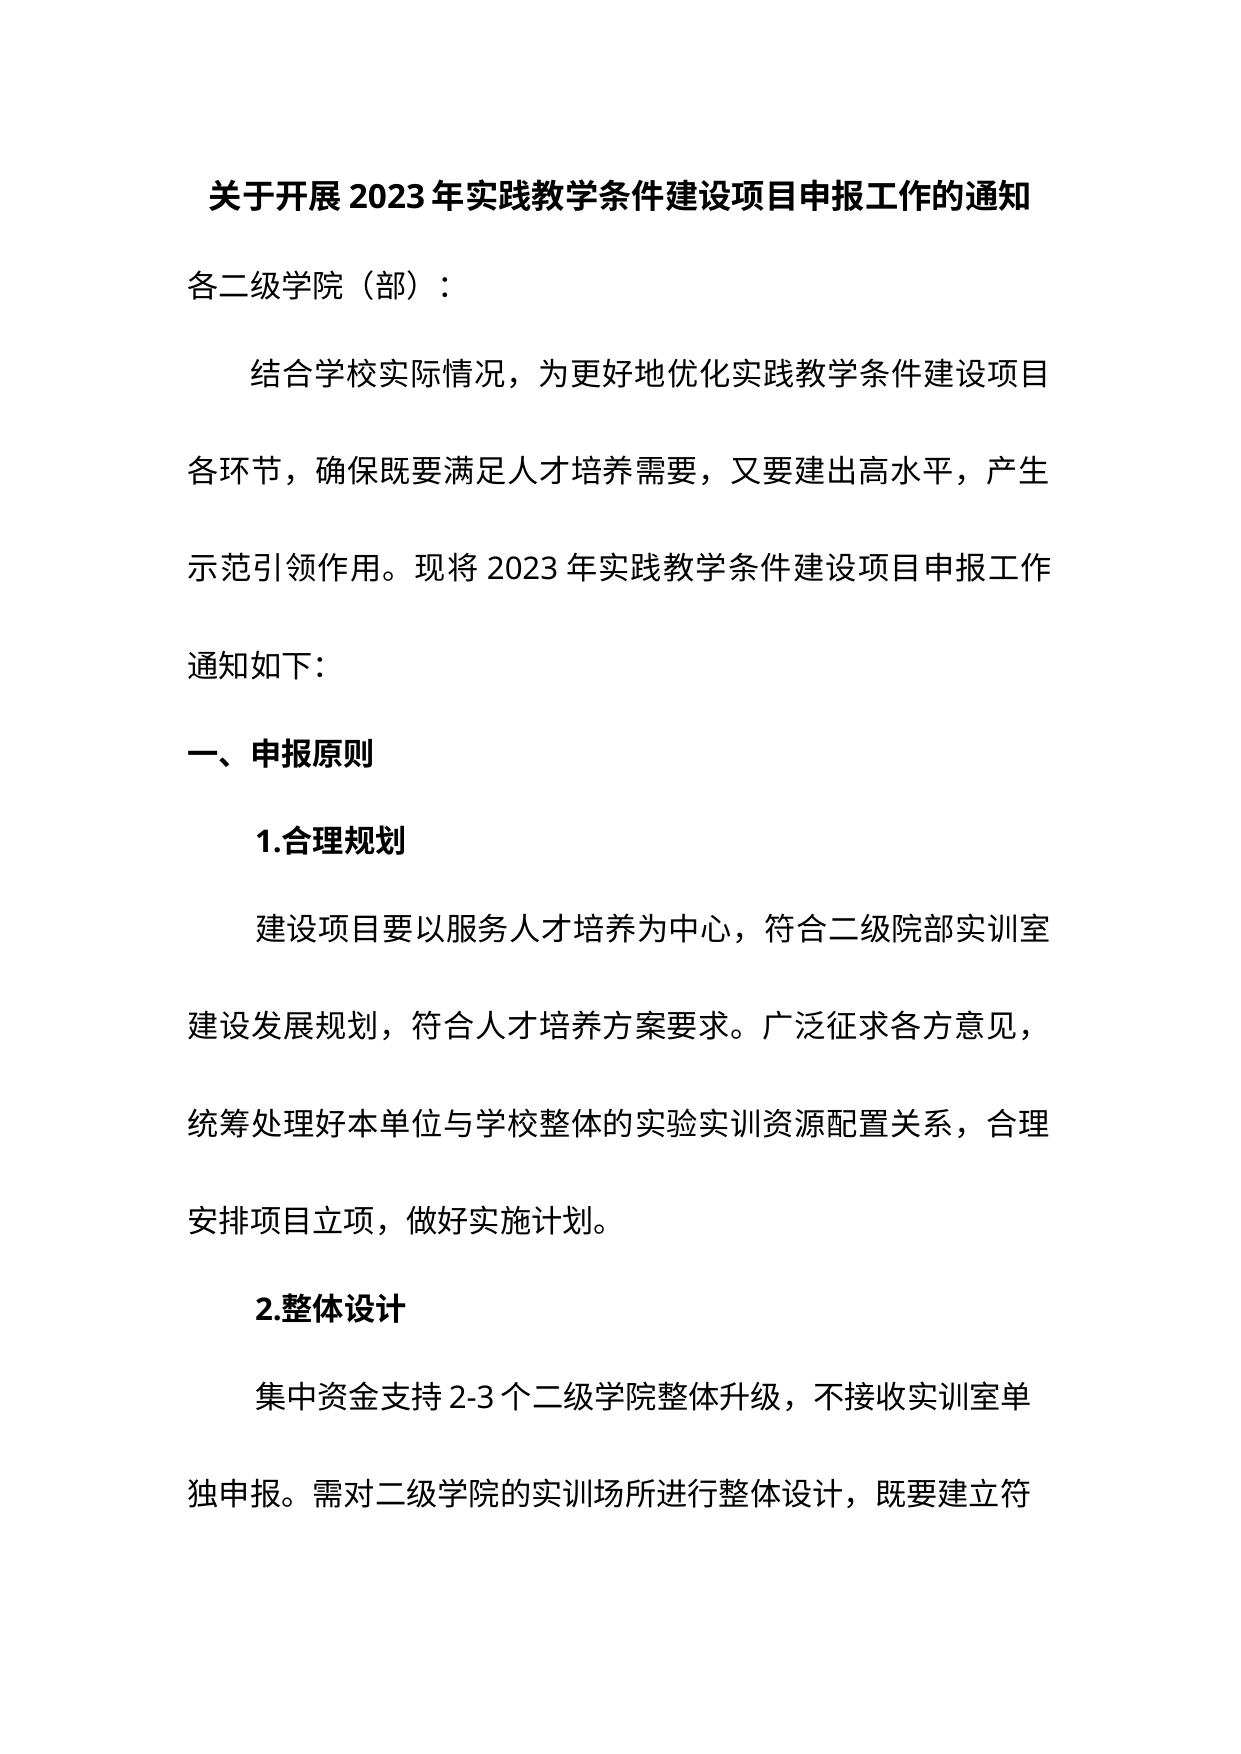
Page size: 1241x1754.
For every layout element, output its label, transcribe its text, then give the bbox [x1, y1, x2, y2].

text 1.合理规划 [187, 806, 1053, 871]
text 建设项目要以服务人才培养为中心，符合二级院部实训室建设发展规划，符合人才培养方案要求。广泛征求各方意见，统筹处理好本单位与学校整体的实验实训资源配置关系，合理安排项目立项，做好实施计划。 [187, 894, 1053, 1252]
text 关于开展2023年实践教学条件建设项目申报工作的通知 [187, 162, 1053, 227]
text 一、申报原则 [187, 719, 1053, 784]
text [187, 1362, 1053, 1524]
text 各二级学院（部）： [187, 251, 1053, 316]
text 结合学校实际情况，为更好地优化实践教学条件建设项目各环节，确保既要满足人才培养需要，又要建出高水平，产生示范引领作用。现将2023年实践教学条件建设项目申报工作通知如下： [187, 339, 1053, 696]
text 2.整体设计 [187, 1274, 1053, 1339]
